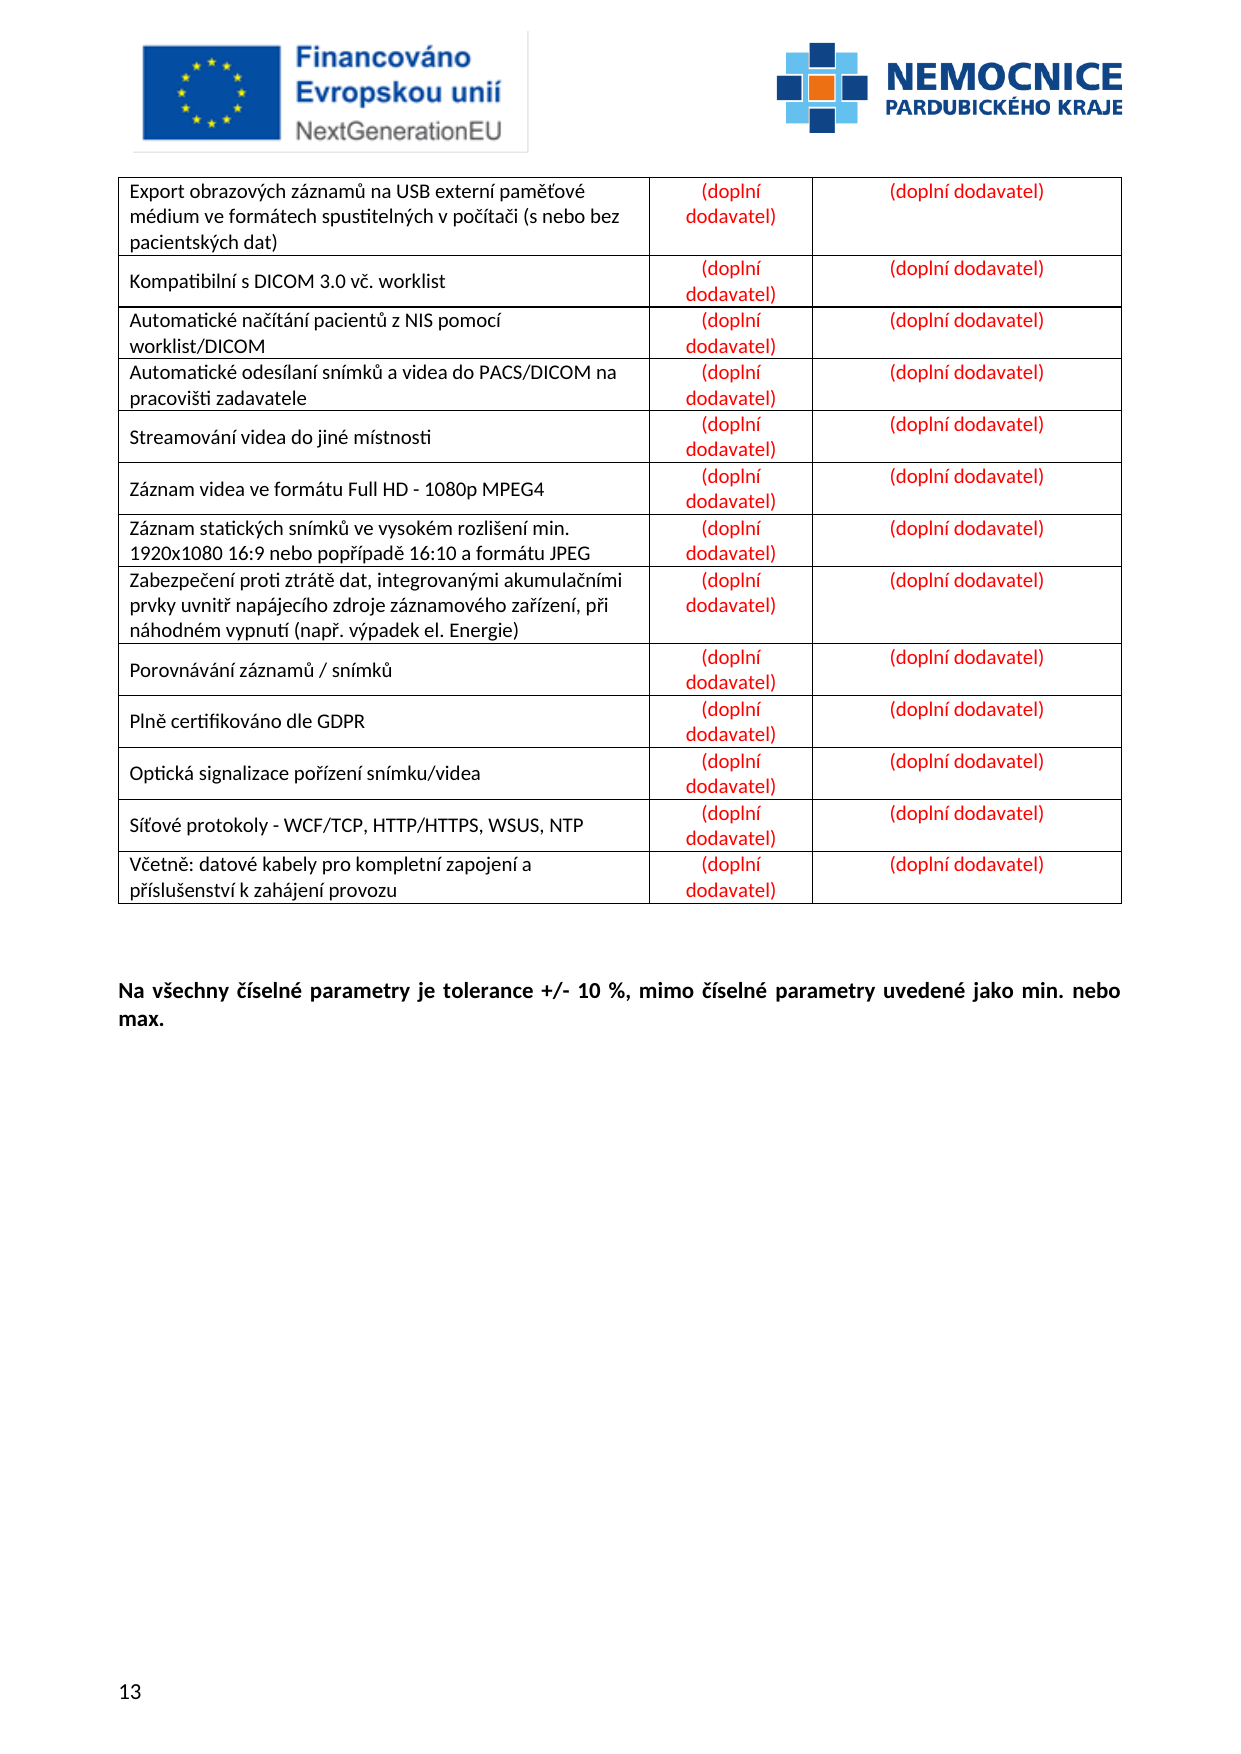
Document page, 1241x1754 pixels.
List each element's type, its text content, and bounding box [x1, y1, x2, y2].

table_cell (doplní dodavatel) [813, 748, 1121, 799]
table_cell Automatické načítání pacientů z NIS pomocí worklist/DICOM [119, 308, 649, 358]
table_cell (doplní dodavatel) [650, 748, 812, 799]
table_cell Kompatibilní s DICOM 3.0 vč. worklist [119, 256, 649, 306]
table_cell (doplní dodavatel) [650, 567, 812, 643]
table_cell Optická signalizace pořízení snímku/videa [119, 748, 649, 799]
picture [775, 41, 1123, 134]
table_cell (doplní dodavatel) [650, 515, 812, 566]
table_cell (doplní dodavatel) [813, 463, 1121, 514]
table_cell (doplní dodavatel) [813, 644, 1121, 695]
table_cell Záznam statických snímků ve vysokém rozlišení min. 1920x1080 16:9 nebo popřípadě 16:10 a formátu JPEG [119, 515, 649, 566]
table_cell Síťové protokoly - WCF/TCP, HTTP/HTTPS, WSUS, NTP [119, 800, 649, 851]
table_cell Automatické odesílaní snímků a videa do PACS/DICOM na pracovišti zadavatele [119, 359, 649, 410]
table_cell (doplní dodavatel) [650, 852, 812, 902]
table_cell (doplní dodavatel) [813, 852, 1121, 902]
picture [133, 31, 530, 154]
table_cell (doplní dodavatel) [650, 696, 812, 747]
table_cell Včetně: datové kabely pro kompletní zapojení a příslušenství k zahájení provozu [119, 852, 649, 902]
table_cell Záznam videa ve formátu Full HD - 1080p MPEG4 [119, 463, 649, 514]
subtitle Na všechny číselné parametry je tolerance +/- 10 %, mimo číselné parametry uvedené jako min. nebo max. [118, 976, 1122, 1032]
table_cell (doplní dodavatel) [813, 256, 1121, 306]
table_cell (doplní dodavatel) [650, 800, 812, 851]
table_cell (doplní dodavatel) [650, 359, 812, 410]
table_cell Export obrazových záznamů na USB externí paměťové médium ve formátech spustitelných v počítači (s nebo bez pacientských dat) [119, 178, 649, 254]
table_cell (doplní dodavatel) [650, 644, 812, 695]
table_cell (doplní dodavatel) [813, 800, 1121, 851]
table_cell (doplní dodavatel) [650, 463, 812, 514]
table_cell Zabezpečení proti ztrátě dat, integrovanými akumulačními prvky uvnitř napájecího zdroje záznamového zařízení, při náhodném vypnutí (např. výpadek el. Energie) [119, 567, 649, 643]
table_cell (doplní dodavatel) [813, 411, 1121, 462]
table_cell Streamování videa do jiné místnosti [119, 411, 649, 462]
table_cell (doplní dodavatel) [650, 308, 812, 358]
table_cell (doplní dodavatel) [650, 411, 812, 462]
table_cell (doplní dodavatel) [813, 359, 1121, 410]
table_cell (doplní dodavatel) [813, 308, 1121, 358]
table_cell (doplní dodavatel) [650, 178, 812, 254]
table_cell (doplní dodavatel) [813, 178, 1121, 254]
table_cell (doplní dodavatel) [650, 256, 812, 306]
table_cell (doplní dodavatel) [813, 515, 1121, 566]
table_cell Porovnávání záznamů / snímků [119, 644, 649, 695]
table_cell Plně certifikováno dle GDPR [119, 696, 649, 747]
table_cell (doplní dodavatel) [813, 696, 1121, 747]
table_cell (doplní dodavatel) [813, 567, 1121, 643]
